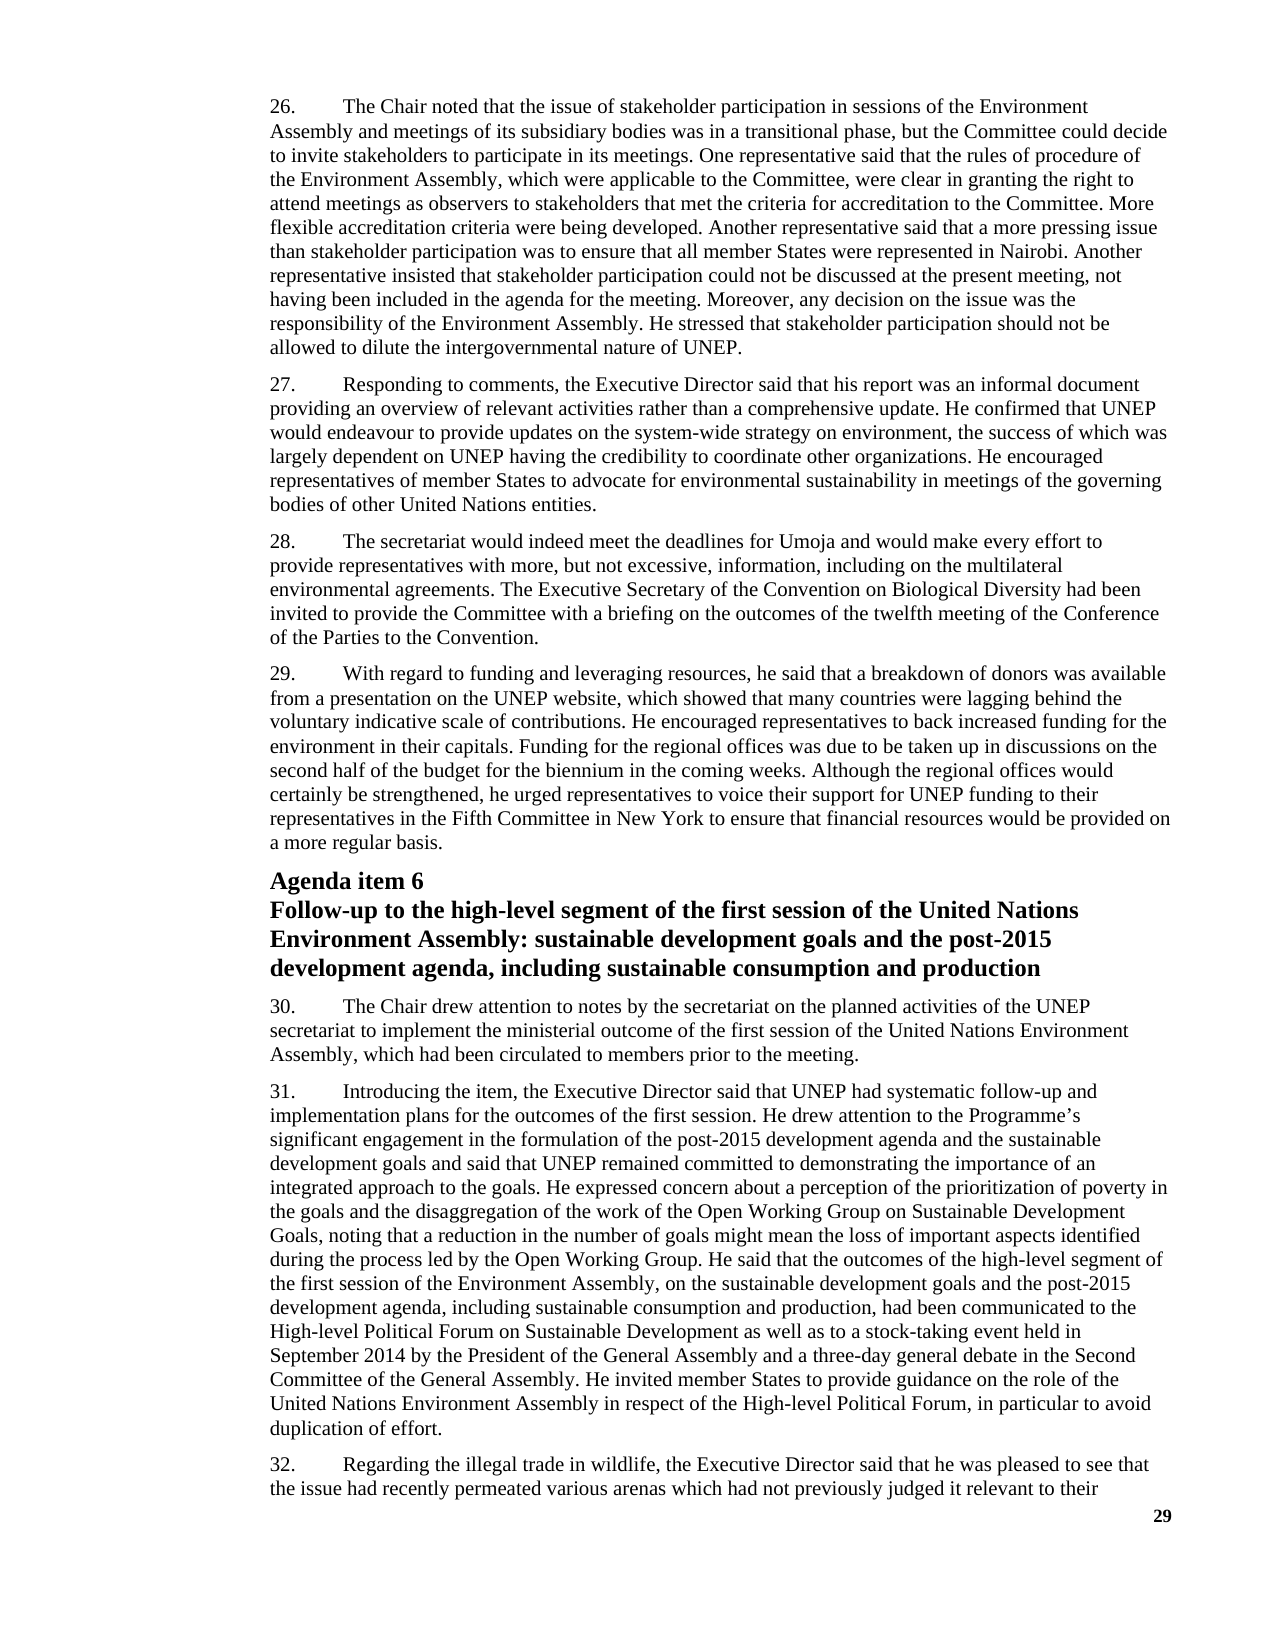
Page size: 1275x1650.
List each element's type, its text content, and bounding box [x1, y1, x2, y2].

list With regard to funding and leveraging resources, he said that a breakdown of donors was available from a presentation on the UNEP website, which showed that many countries were lagging behind the voluntary indicative scale of contributions. He encouraged representatives to back increased funding for the environment in their capitals. Funding for the regional offices was due to be taken up in discussions on the second half of the budget for the biennium in the coming weeks. Although the regional offices would certainly be strengthened, he urged representatives to voice their support for UNEP funding to their representatives in the Fifth Committee in New York to ensure that financial resources would be provided on a more regular basis. [269, 661, 1172, 854]
list The Chair drew attention to notes by the secretariat on the planned activities of the UNEP secretariat to implement the ministerial outcome of the first session of the United Nations Environment Assembly, which had been circulated to members prior to the meeting. [269, 994, 1172, 1066]
text Agenda item 6 [269, 866, 1172, 895]
list Responding to comments, the Executive Director said that his report was an informal document providing an overview of relevant activities rather than a comprehensive update. He confirmed that UNEP would endeavour to provide updates on the system-wide strategy on environment, the success of which was largely dependent on UNEP having the credibility to coordinate other organizations. He encouraged representatives of member States to advocate for environmental sustainability in meetings of the governing bodies of other United Nations entities. [269, 372, 1172, 516]
list The secretariat would indeed meet the deadlines for Umoja and would make every effort to provide representatives with more, but not excessive, information, including on the multilateral environmental agreements. The Executive Secretary of the Convention on Biological Diversity had been invited to provide the Committee with a briefing on the outcomes of the twelfth meeting of the Conference of the Parties to the Convention. [269, 528, 1172, 649]
list Introducing the item, the Executive Director said that UNEP had systematic follow-up and implementation plans for the outcomes of the first session. He drew attention to the Programme’s significant engagement in the formulation of the post-2015 development agenda and the sustainable development goals and said that UNEP remained committed to demonstrating the importance of an integrated approach to the goals. He expressed concern about a perception of the prioritization of poverty in the goals and the disaggregation of the work of the Open Working Group on Sustainable Development Goals, noting that a reduction in the number of goals might mean the loss of important aspects identified during the process led by the Open Working Group. He said that the outcomes of the high-level segment of the first session of the Environment Assembly, on the sustainable development goals and the post-2015 development agenda, including sustainable consumption and production, had been communicated to the High-level Political Forum on Sustainable Development as well as to a stock-taking event held in September 2014 by the President of the General Assembly and a three-day general debate in the Second Committee of the General Assembly. He invited member States to provide guidance on the role of the United Nations Environment Assembly in respect of the High-level Political Forum, in particular to avoid duplication of effort. [269, 1078, 1172, 1439]
text Follow-up to the high-level segment of the first session of the United Nations Environment Assembly: sustainable development goals and the post-2015 development agenda, including sustainable consumption and production [269, 895, 1172, 981]
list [269, 1452, 1172, 1500]
list The Chair noted that the issue of stakeholder participation in sessions of the Environment Assembly and meetings of its subsidiary bodies was in a transitional phase, but the Committee could decide to invite stakeholders to participate in its meetings. One representative said that the rules of procedure of the Environment Assembly, which were applicable to the Committee, were clear in granting the right to attend meetings as observers to stakeholders that met the criteria for accreditation to the Committee. More flexible accreditation criteria were being developed. Another representative said that a more pressing issue than stakeholder participation was to ensure that all member States were represented in Nairobi. Another representative insisted that stakeholder participation could not be discussed at the present meeting, not having been included in the agenda for the meeting. Moreover, any decision on the issue was the responsibility of the Environment Assembly. He stressed that stakeholder participation should not be allowed to dilute the intergovernmental nature of UNEP. [269, 94, 1172, 359]
